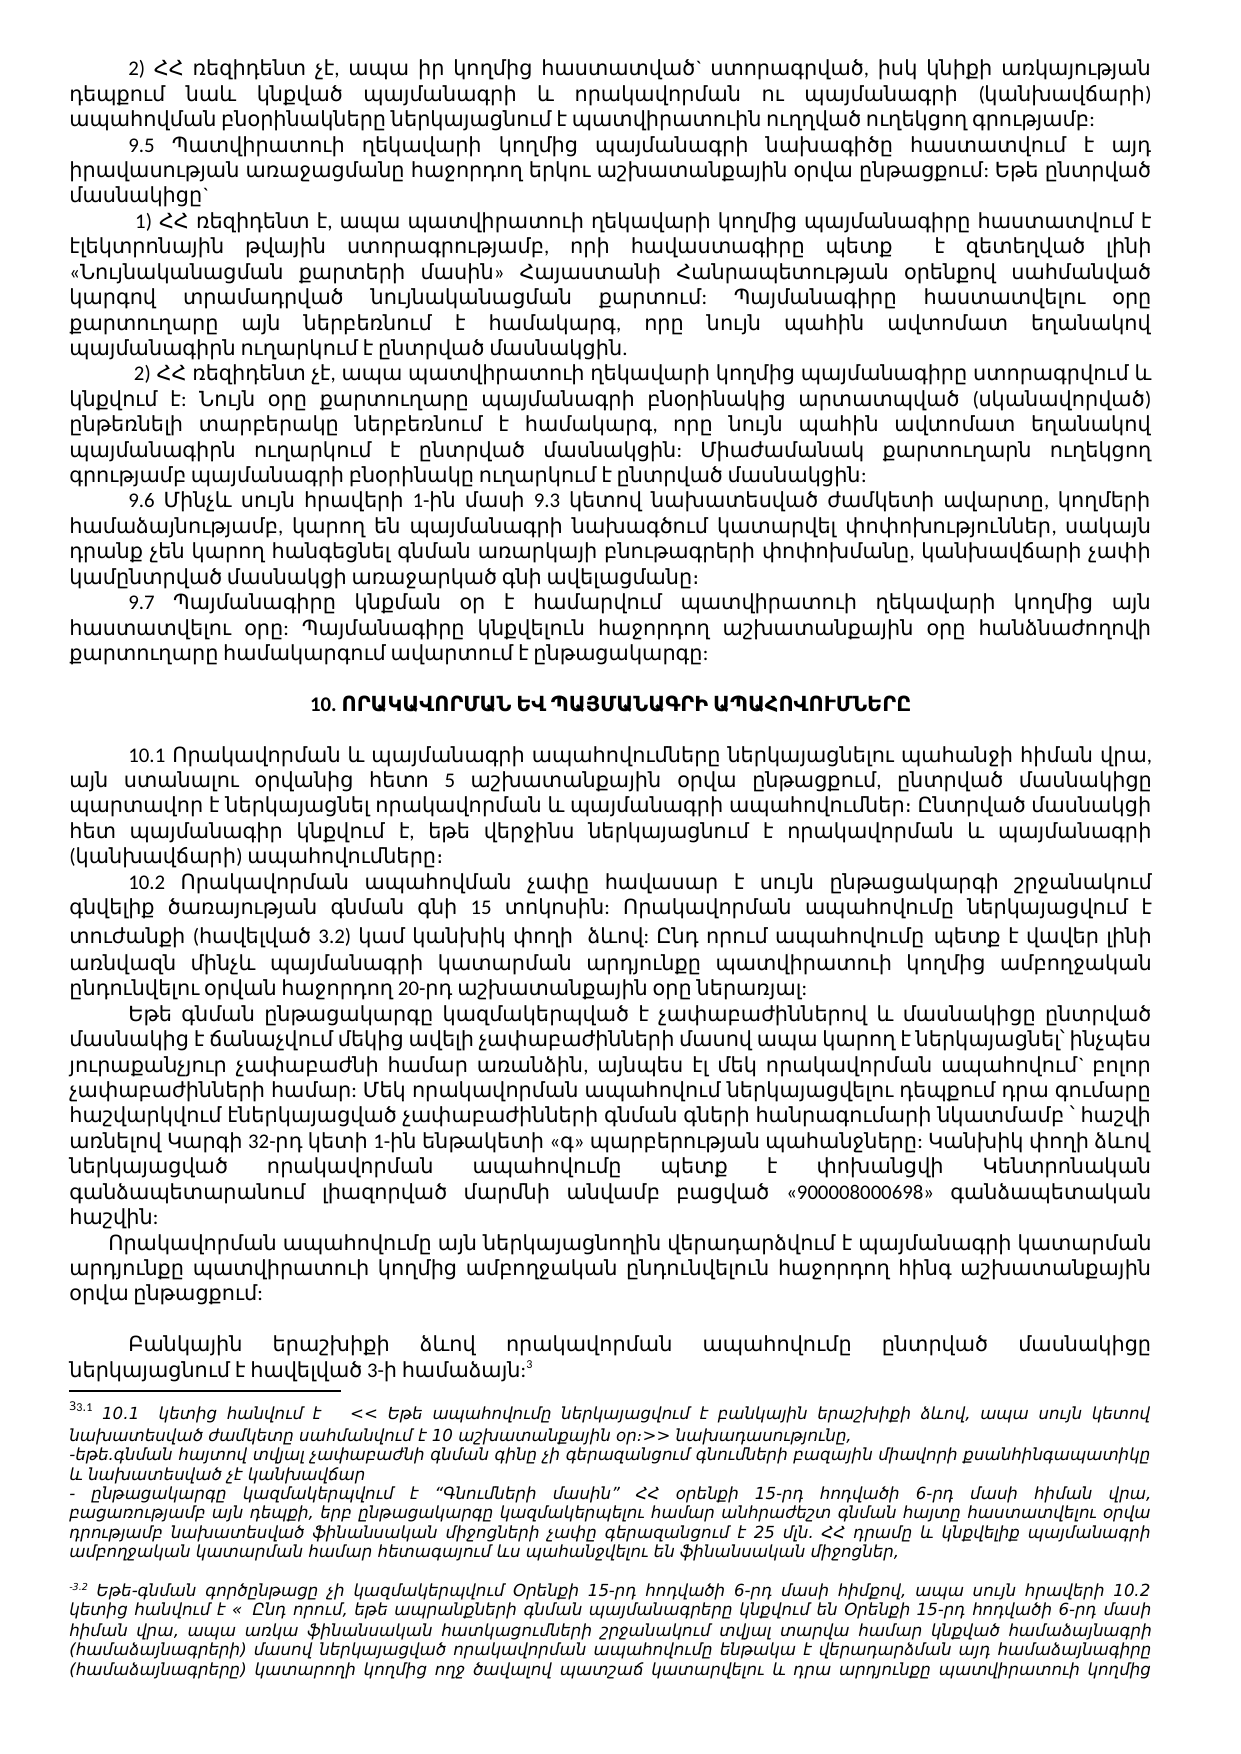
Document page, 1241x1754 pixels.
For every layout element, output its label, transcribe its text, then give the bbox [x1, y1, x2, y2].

text 10. ՈՐԱԿԱՎՈՐՄԱՆ ԵՎ ՊԱՅՄԱՆԱԳՐԻ ԱՊԱՀՈՎՈՒՄՆԵՐԸ [69, 691, 1152, 716]
text 2) ՀՀ ռեզիդենտ չէ, ապա իր կողմից հաստատված` ստորագրված, իսկ կնիքի առկայության դեպքում նաև կնքված պայմանագրի և որակավորման ու պայմանագրի (կանխավճարի) ապահովման բնօրինակները ներկայացնում է պատվիրատուին ուղղված ուղեկցող գրությամբ: [69, 56, 1152, 132]
text 9.7 Պայմանագիրը կնքման օր է համարվում պատվիրատուի ղեկավարի կողմից այն հաստատվելու օրը: Պայմանագիրը կնքվելուն հաջորդող աշխատանքային օրը հանձնաժողովի քարտուղարը համակարգում ավարտում է ընթացակարգը: [69, 589, 1152, 666]
text Եթե գնման ընթացակարգը կազմակերպված է չափաբաժիններով և մասնակիցը ընտրված մասնակից է ճանաչվում մեկից ավելի չափաբաժինների մասով ապա կարող է ներկայացնել՝ ինչպես յուրաքանչյուր չափաբաժնի համար առանձին, այնպես էլ մեկ որակավորման ապահովում` բոլոր չափաբաժինների համար: Մեկ որակավորման ապահովում ներկայացվելու դեպքում դրա գումարը հաշվարկվում էներկայացված չափաբաժինների գնման գների հանրագումարի նկատմամբ ՝ հաշվի առնելով Կարգի 32-րդ կետի 1-ին ենթակետի «գ» պարբերության պահանջները: Կանխիկ փողի ձևով ներկայացված որակավորման ապահովումը պետք է փոխանցվի Կենտրոնական գանձապետարանում լիազորված մարմնի անվամբ բացված «900008000698» գանձապետական հաշվին: [69, 1001, 1152, 1230]
text 9.5 Պատվիրատուի ղեկավարի կողմից պայմանագրի նախագիծը հաստատվում է այդ իրավասության առաջացմանը հաջորդող երկու աշխատանքային օրվա ընթացքում: Եթե ընտրված մասնակիցը` [69, 132, 1152, 208]
text Բանկային երաշխիքի ձևով որակավորման ապահովումը ընտրված մասնակիցը ներկայացնում է հավելված 3-ի համաձայն: [69, 1331, 1152, 1382]
text 10.1 Որակավորման և պայմանագրի ապահովումները ներկայացնելու պահանջի հիման վրա, այն ստանալու օրվանից հետո 5 աշխատանքային օրվա ընթացքում, ընտրված մասնակիցը պարտավոր է ներկայացնել որակավորման և պայմանագրի ապահովումներ։ Ընտրված մասնակցի հետ պայմանագիր կնքվում է, եթե վերջինս ներկայացնում է որակավորման և պայմանագրի (կանխավճարի) ապահովումները։ [69, 742, 1152, 869]
text 2) ՀՀ ռեզիդենտ չէ, ապա պատվիրատուի ղեկավարի կողմից պայմանագիրը ստորագրվում և կնքվում է: Նույն օրը քարտուղարը պայմանագրի բնօրինակից արտատպված (սկանավորված) ընթեռնելի տարբերակը ներբեռնում է համակարգ, որը նույն պահին ավտոմատ եղանակով պայմանագիրն ուղարկում է ընտրված մասնակցին: Միաժամանակ քարտուղարն ուղեկցող գրությամբ պայմանագրի բնօրինակը ուղարկում է ընտրված մասնակցին: [69, 361, 1152, 488]
text 10.2 Որակավորման ապահովման չափը հավասար է սույն ընթացակարգի շրջանակում գնվելիք ծառայության գնման գնի 15 տոկոսին: Որակավորման ապահովումը ներկայացվում է տուժանքի (հավելված 3.2) կամ կանխիկ փողի ձևով: Ընդ որում ապահովումը պետք է վավեր լինի առնվազն մինչև պայմանագրի կատարման արդյունքը պատվիրատուի կողմից ամբողջական ընդունվելու օրվան հաջորդող 20-րդ աշխատանքային օրը ներառյալ: [69, 869, 1152, 1001]
text 1) ՀՀ ռեզիդենտ է, ապա պատվիրատուի ղեկավարի կողմից պայմանագիրը հաստատվում է էլեկտրոնային թվային ստորագրությամբ, որի հավաստագիրը պետք է զետեղված լինի «Նույնականացման քարտերի մասին» Հայաստանի Հանրապետության օրենքով սահմանված կարգով տրամադրված նույնականացման քարտում: Պայմանագիրը հաստատվելու օրը քարտուղարը այն ներբեռնում է համակարգ, որը նույն պահին ավտոմատ եղանակով պայմանագիրն ուղարկում է ընտրված մասնակցին. [69, 208, 1152, 361]
text Որակավորման ապահովումը այն ներկայացնողին վերադարձվում է պայմանագրի կատարման արդյունքը պատվիրատուի կողմից ամբողջական ընդունվելուն հաջորդող հինգ աշխատանքային օրվա ընթացքում: [69, 1230, 1152, 1306]
text 9.6 Մինչև սույն հրավերի 1-ին մասի 9.3 կետով նախատեսված ժամկետի ավարտը, կողմերի համաձայնությամբ, կարող են պայմանագրի նախագծում կատարվել փոփոխություններ, սակայն դրանք չեն կարող հանգեցնել գնման առարկայի բնութագրերի փոփոխմանը, կանխավճարի չափի կամընտրված մասնակցի առաջարկած գնի ավելացմանը։ [69, 488, 1152, 589]
